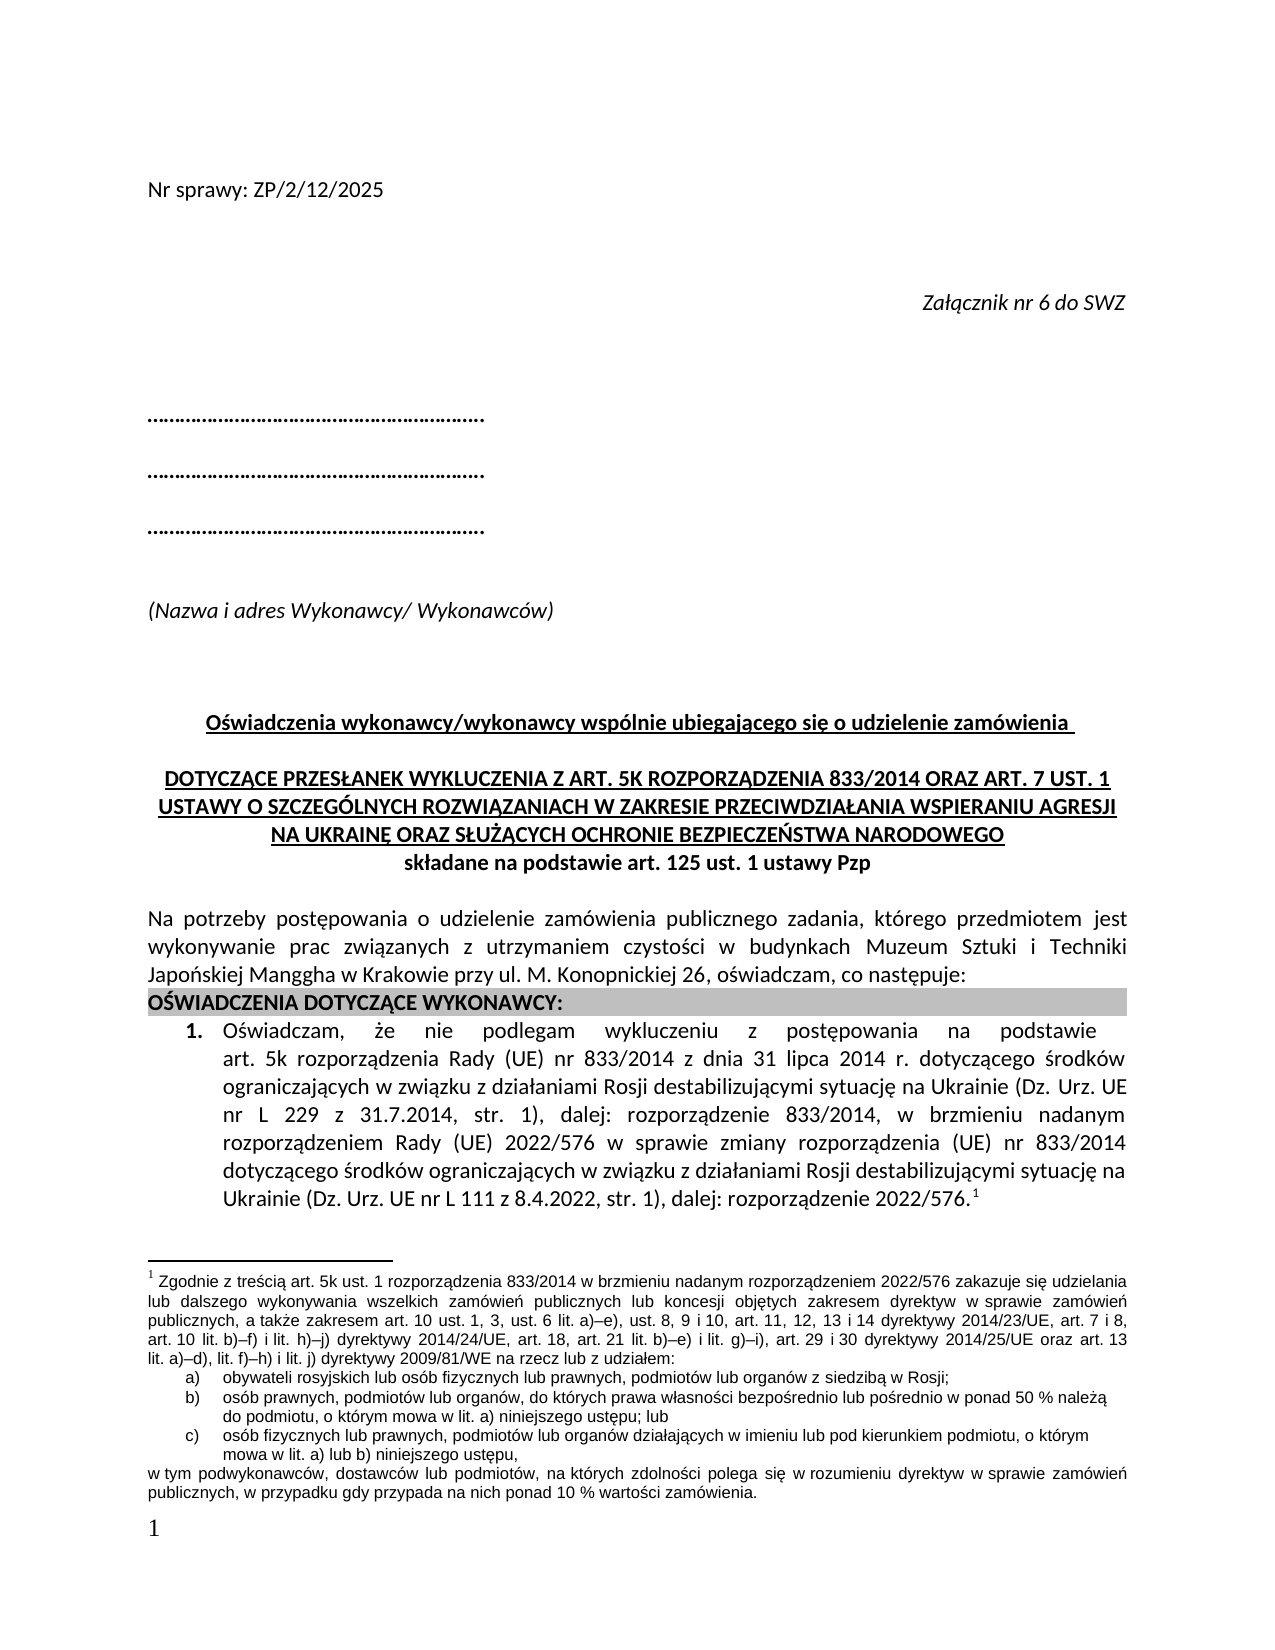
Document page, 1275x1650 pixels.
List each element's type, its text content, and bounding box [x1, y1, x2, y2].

text …………………………………………………….. [148, 456, 1122, 484]
text Oświadczenia wykonawcy/wykonawcy wspólnie ubiegającego się o udzielenie zamówienia [148, 708, 1127, 736]
text Nr sprawy: ZP/2/12/2025 [148, 176, 1127, 204]
text (Nazwa i adres Wykonawcy/ Wykonawców) [148, 596, 1122, 624]
text DOTYCZĄCE PRZESŁANEK WYKLUCZENIA Z ART. 5K ROZPORZĄDZENIA 833/2014 ORAZ ART. 7 UST. 1 USTAWY o szczególnych rozwiązaniach w zakresie przeciwdziałania wspieraniu agresji na Ukrainę oraz służących ochronie bezpieczeństwa narodowego [148, 764, 1127, 848]
text …………………………………………………….. [148, 512, 1122, 540]
text OŚWIADCZENIA DOTYCZĄCE WYKONAWCY: [148, 988, 1127, 1016]
text składane na podstawie art. 125 ust. 1 ustawy Pzp [148, 848, 1127, 876]
text Na potrzeby postępowania o udzielenie zamówienia publicznego zadania, którego przedmiotem jest wykonywanie prac związanych z utrzymaniem czystości w budynkach Muzeum Sztuki i Techniki Japońskiej Manggha w Krakowie przy ul. M. Konopnickiej 26, oświadczam, co następuje: [148, 904, 1127, 988]
list Oświadczam, że nie podlegam wykluczeniu z postępowania na podstawie art. 5k rozporządzenia Rady (UE) nr 833/2014 z dnia 31 lipca 2014 r. dotyczącego środków ograniczających w związku z działaniami Rosji destabilizującymi sytuację na Ukrainie (Dz. Urz. UE nr L 229 z 31.7.2014, str. 1), dalej: rozporządzenie 833/2014, w brzmieniu nadanym rozporządzeniem Rady (UE) 2022/576 w sprawie zmiany rozporządzenia (UE) nr 833/2014 dotyczącego środków ograniczających w związku z działaniami Rosji destabilizującymi sytuację na Ukrainie (Dz. Urz. UE nr L 111 z 8.4.2022, str. 1), dalej: rozporządzenie 2022/576. [185, 1016, 1127, 1212]
text Załącznik nr 6 do SWZ [148, 288, 1127, 316]
text …………………………………………………….. [148, 400, 1122, 428]
